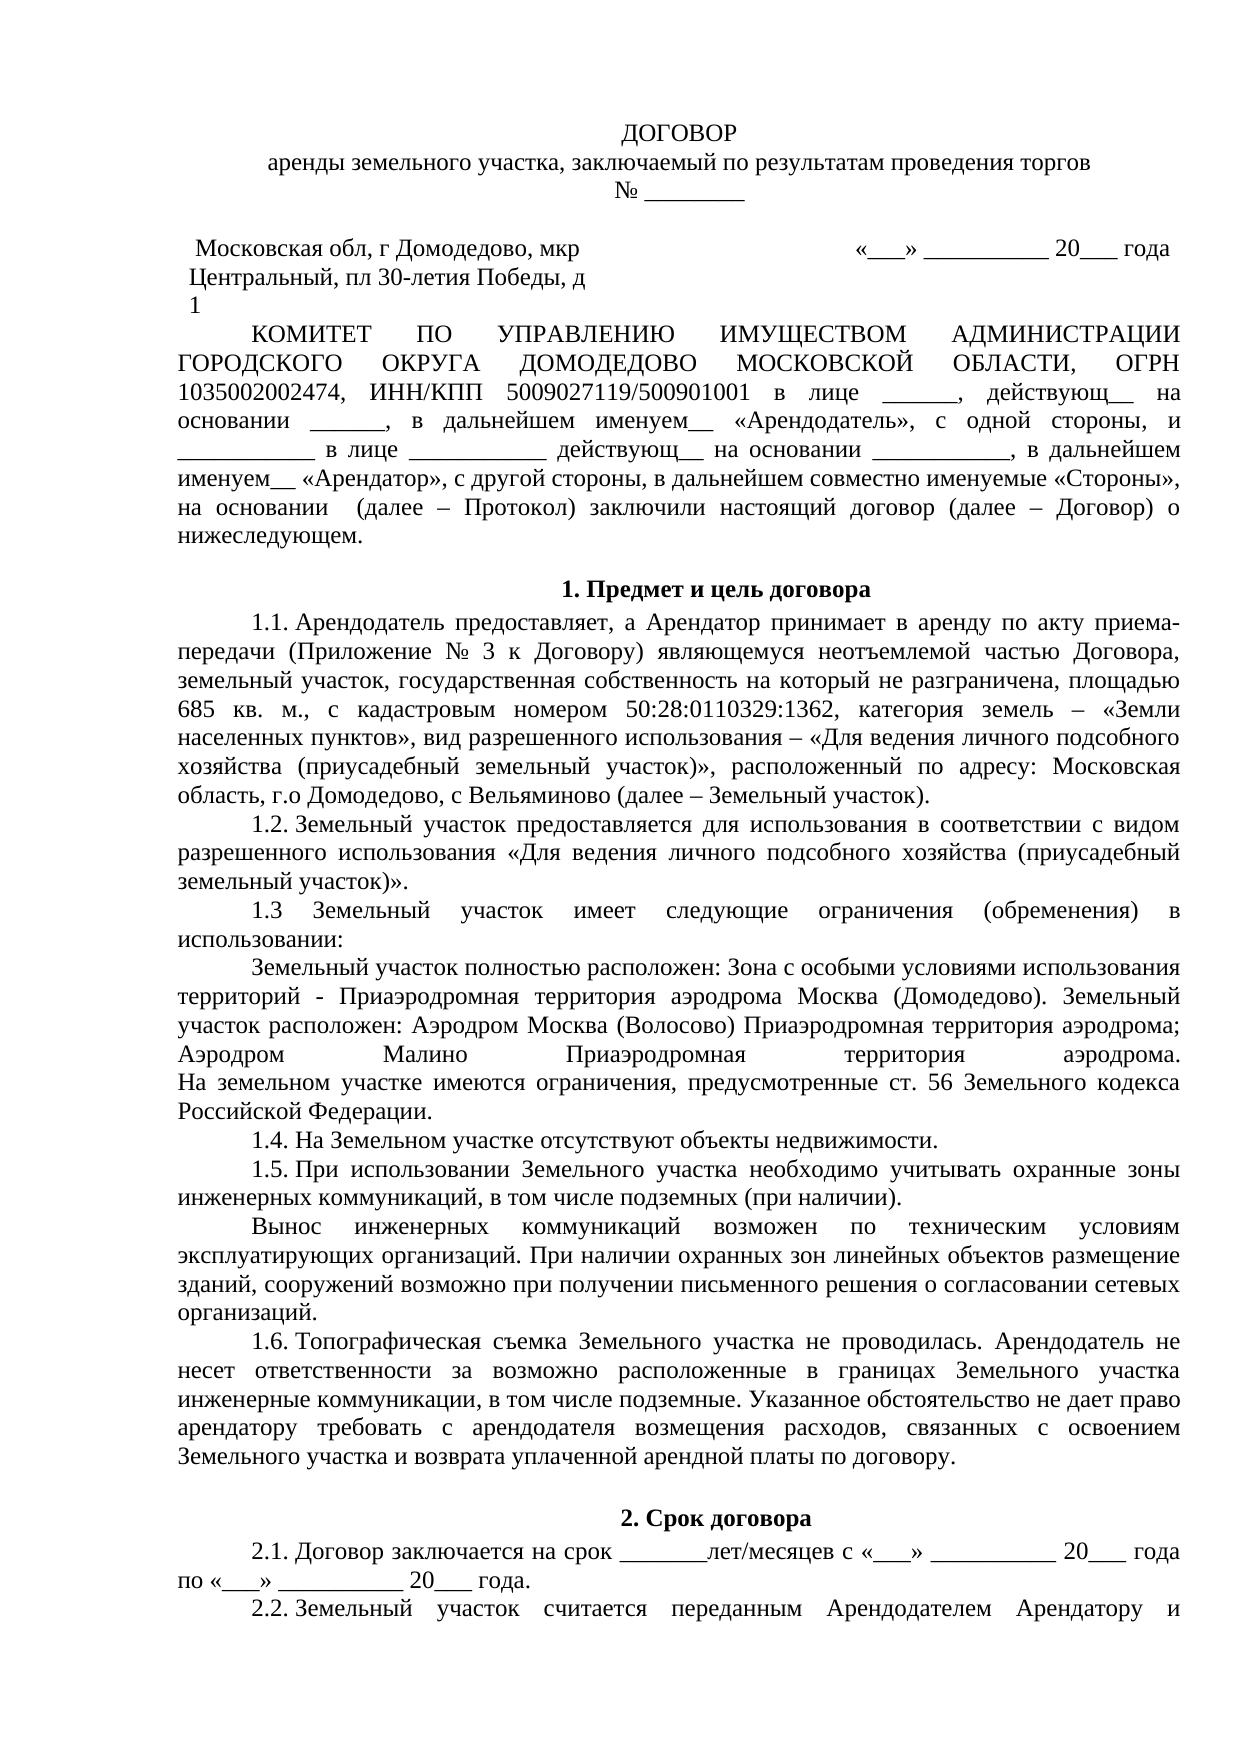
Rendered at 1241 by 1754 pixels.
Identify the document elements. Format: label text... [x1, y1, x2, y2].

text 2. Срок договора [177, 1503, 1181, 1532]
text аренды земельного участка, заключаемый по результатам проведения торгов [177, 147, 1181, 176]
text № ________ [177, 176, 1181, 204]
text 1.5. При использовании Земельного участка необходимо учитывать охранные зоны инженерных коммуникаций, в том числе подземных (при наличии). [177, 1154, 1181, 1211]
text 2.1. Договор заключается на срок _______лет/месяцев с «___» __________ 20___ года по «___» __________ 20___ года. [177, 1536, 1181, 1593]
text ДОГОВОР [177, 118, 1181, 147]
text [177, 1593, 1181, 1622]
table_header «___» __________ 20___ года [605, 233, 1181, 319]
text 1.6. Топографическая съемка Земельного участка не проводилась. Арендодатель не несет ответственности за возможно расположенные в границах Земельного участка инженерные коммуникации, в том числе подземные. Указанное обстоятельство не дает право арендатору требовать с арендодателя возмещения расходов, связанных с освоением Земельного участка и возврата уплаченной арендной платы по договору. [177, 1326, 1181, 1470]
table_header Московская обл, г Домодедово, мкр Центральный, пл 30-летия Победы, д 1 [177, 233, 605, 319]
text 1.2. Земельный участок предоставляется для использования в соответствии с видом разрешенного использования «Для ведения личного подсобного хозяйства (приусадебный земельный участок)». [177, 809, 1181, 895]
text 1.3 Земельный участок имеет следующие ограничения (обременения) в использовании: [177, 895, 1181, 952]
text 1.4. На Земельном участке отсутствуют объекты недвижимости. [177, 1125, 1181, 1154]
text 1.1. Арендодатель предоставляет, а Арендатор принимает в аренду по акту приема-передачи (Приложение № 3 к Договору) являющемуся неотъемлемой частью Договора, земельный участок, государственная собственность на который не разграничена, площадью 685 кв. м., с кадастровым номером 50:28:0110329:1362, категория земель – «Земли населенных пунктов», вид разрешенного использования – «Для ведения личного подсобного хозяйства (приусадебный земельный участок)», расположенный по адресу: Московская область, г.о Домодедово, с Вельяминово (далее – Земельный участок). [177, 607, 1181, 809]
text Вынос инженерных коммуникаций возможен по техническим условиям эксплуатирующих организаций. При наличии охранных зон линейных объектов размещение зданий, сооружений возможно при получении письменного решения о согласовании сетевых организаций. [177, 1211, 1181, 1326]
text Земельный участок полностью расположен: Зона с особыми условиями использования территорий - Приаэродромная территория аэродрома Москва (Домодедово). Земельный участок расположен: Аэродром Москва (Волосово) Приаэродромная территория аэродрома; Аэродром Малино Приаэродромная территория аэродрома. На земельном участке имеются ограничения, предусмотренные ст. 56 Земельного кодекса Российской Федерации. [177, 952, 1181, 1125]
text 1. Предмет и цель договора [177, 574, 1181, 603]
text КОМИТЕТ ПО УПРАВЛЕНИЮ ИМУЩЕСТВОМ АДМИНИСТРАЦИИ ГОРОДСКОГО ОКРУГА ДОМОДЕДОВО МОСКОВСКОЙ ОБЛАСТИ, ОГРН 1035002002474, ИНН/КПП 5009027119/500901001 в лице ______, действующ__ на основании ______, в дальнейшем именуем__ «Арендодатель», с одной стороны, и ___________ в лице ___________ действующ__ на основании ___________, в дальнейшем именуем__ «Арендатор», с другой стороны, в дальнейшем совместно именуемые «Стороны», на основании (далее – Протокол) заключили настоящий договор (далее – Договор) о нижеследующем. [177, 319, 1181, 549]
